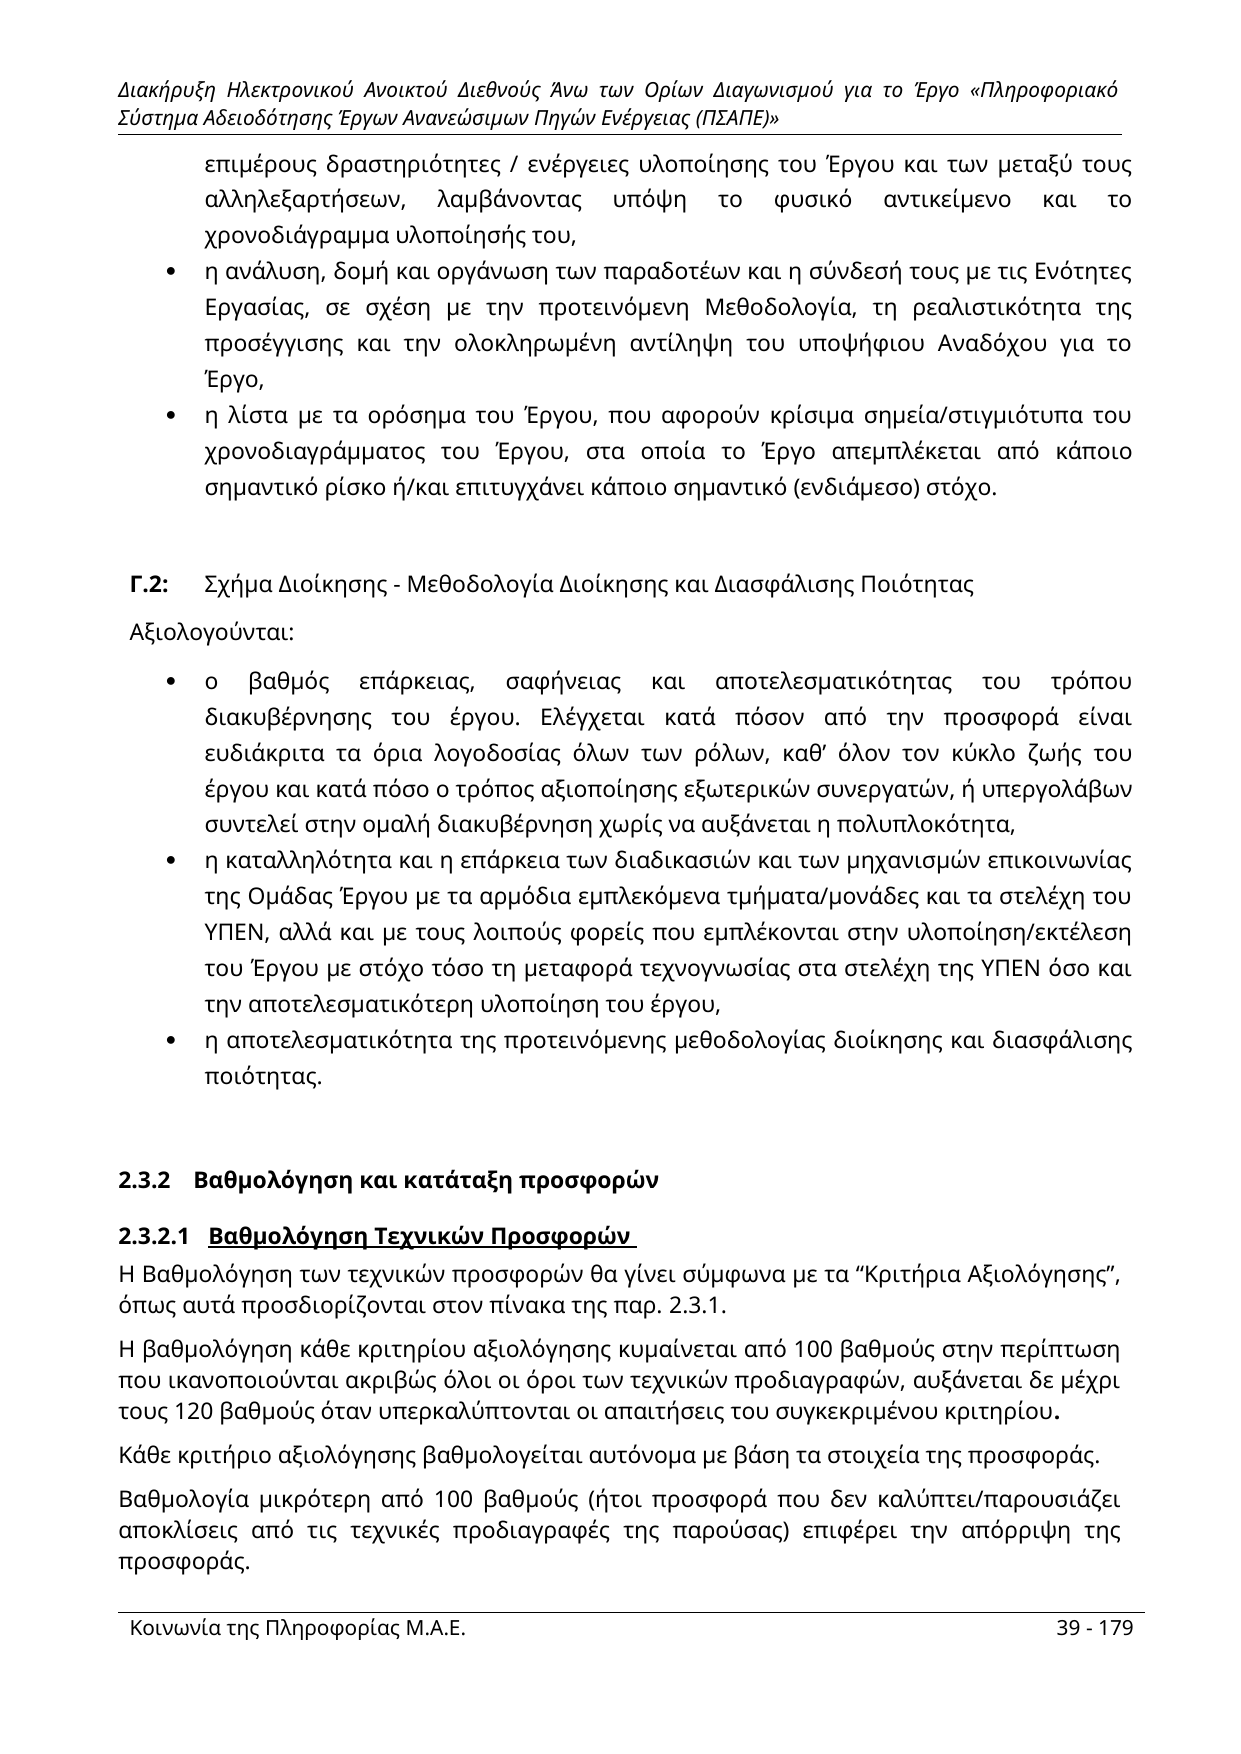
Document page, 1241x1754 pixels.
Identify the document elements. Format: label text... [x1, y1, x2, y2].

subtitle Βαθμολόγηση και κατάταξη προσφορών [118, 1164, 1122, 1195]
subtitle Βαθμολόγηση Τεχνικών Προσφορών [118, 1220, 1122, 1251]
text Κάθε κριτήριο αξιολόγησης βαθμολογείται αυτόνομα με βάση τα στοιχεία της προσφοράς. [118, 1439, 1122, 1470]
text Η Βαθμολόγηση των τεχνικών προσφορών θα γίνει σύμφωνα με τα “Κριτήρια Αξιολόγησης”, όπως αυτά προσδιορίζονται στον πίνακα της παρ. 2.3.1. [118, 1258, 1122, 1320]
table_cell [118, 148, 1145, 1108]
text Η βαθμολόγηση κάθε κριτηρίου αξιολόγησης κυμαίνεται από 100 βαθμούς στην περίπτωση που ικανοποιούνται ακριβώς όλοι οι όροι των τεχνικών προδιαγραφών, αυξάνεται δε μέχρι τους 120 βαθμούς όταν υπερκαλύπτονται οι απαιτήσεις του συγκεκριμένου κριτηρίου. [118, 1333, 1122, 1426]
text Βαθμολογία μικρότερη από 100 βαθμούς (ήτοι προσφορά που δεν καλύπτει/παρουσιάζει αποκλίσεις από τις τεχνικές προδιαγραφές της παρούσας) επιφέρει την απόρριψη της προσφοράς. [118, 1483, 1122, 1576]
